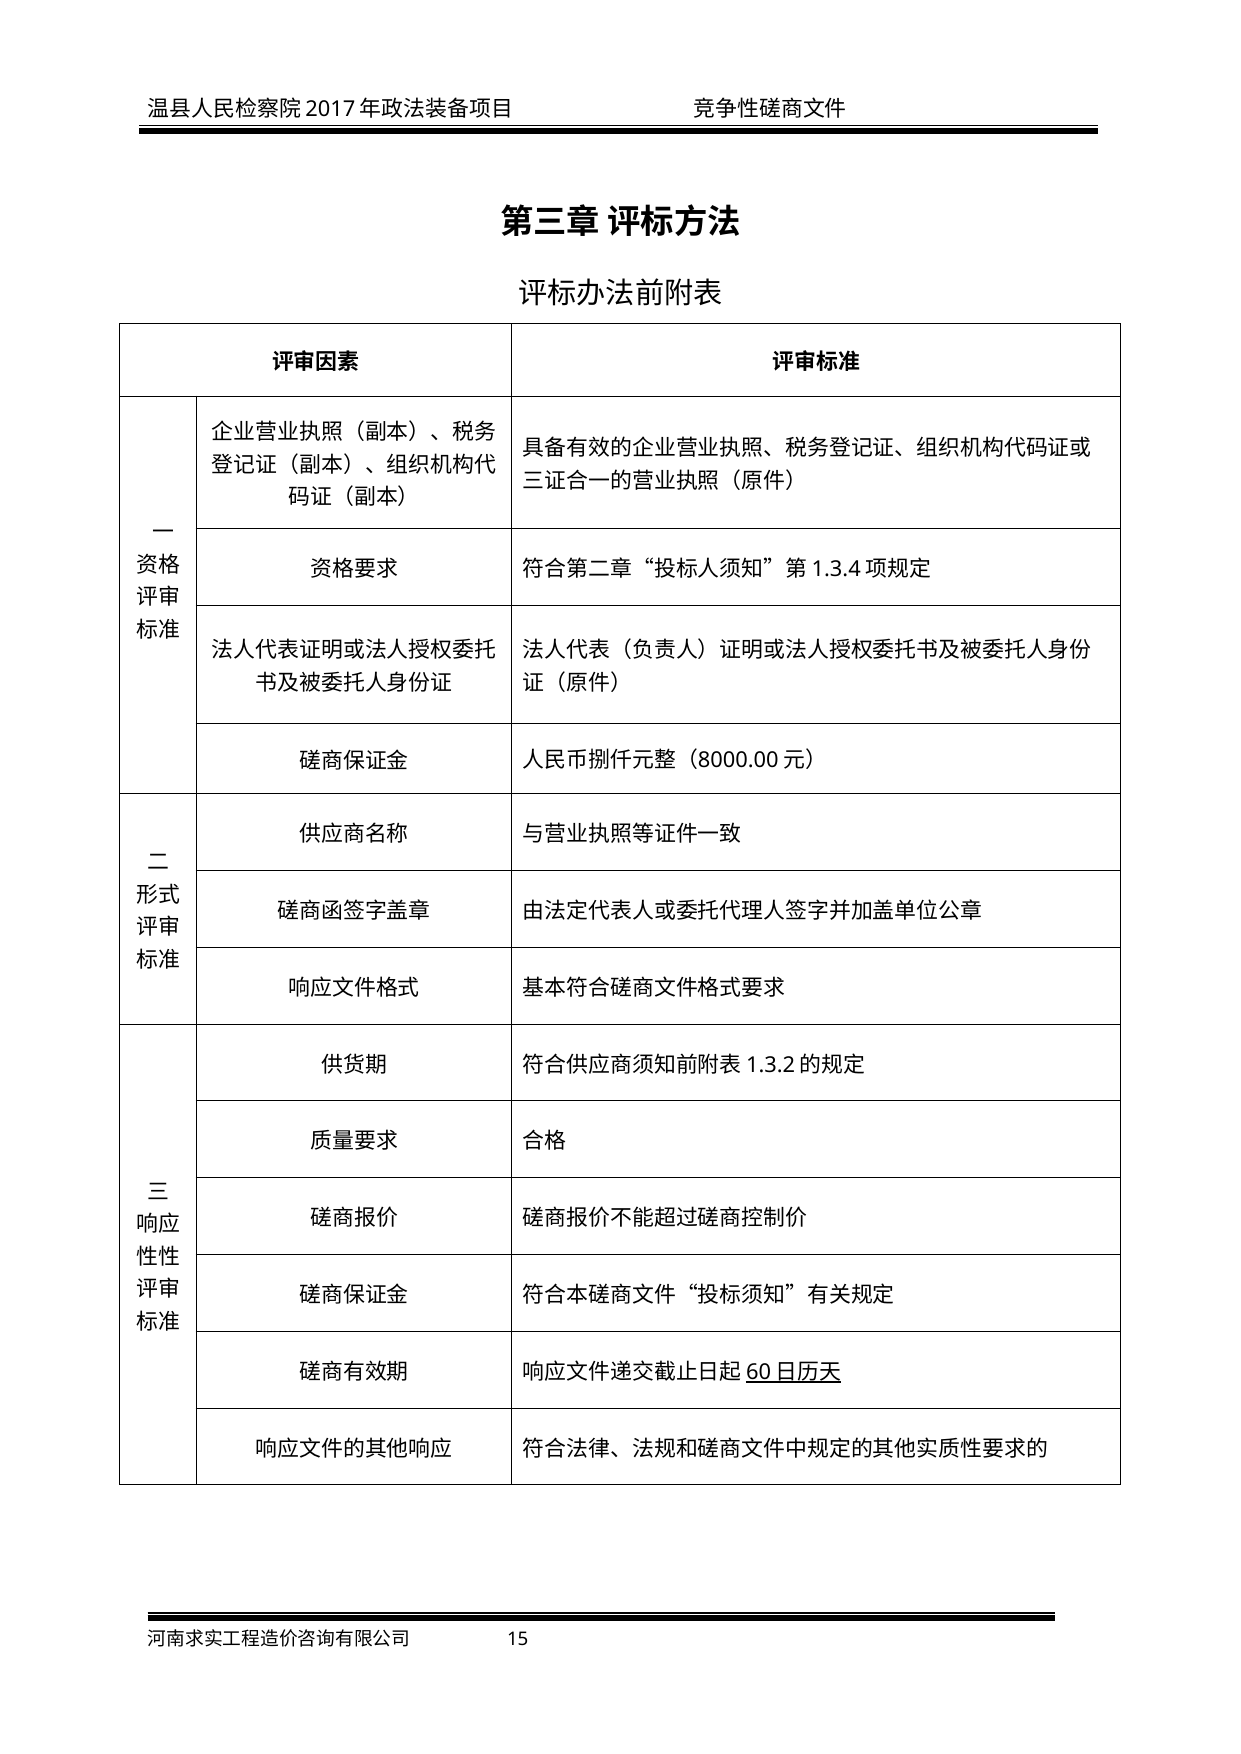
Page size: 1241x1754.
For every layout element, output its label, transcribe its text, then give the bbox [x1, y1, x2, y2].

table_cell 资格要求 [197, 529, 511, 605]
table_header 评审标准 [512, 324, 1120, 396]
table_cell 符合本磋商文件“投标须知”有关规定 [512, 1255, 1120, 1331]
table_cell 符合第二章“投标人须知”第1.3.4项规定 [512, 529, 1120, 605]
table_cell 符合法律、法规和磋商文件中规定的其他实质性要求的 [512, 1409, 1120, 1484]
table_cell 法人代表（负责人）证明或法人授权委托书及被委托人身份证（原件） [512, 606, 1120, 722]
table_cell 质量要求 [197, 1101, 511, 1177]
table_cell 法人代表证明或法人授权委托书及被委托人身份证 [197, 606, 511, 722]
table_cell 合格 [512, 1101, 1120, 1177]
table_cell 响应文件的其他响应 [197, 1409, 511, 1484]
table_cell 二 形式评审标准 [120, 794, 196, 1024]
table_cell 一资格评审标准 [120, 397, 196, 793]
table_cell 具备有效的企业营业执照、税务登记证、组织机构代码证或三证合一的营业执照（原件） [512, 397, 1120, 528]
table_cell 磋商保证金 [197, 1255, 511, 1331]
table_cell 由法定代表人或委托代理人签字并加盖单位公章 [512, 871, 1120, 947]
table_cell 磋商函签字盖章 [197, 871, 511, 947]
table_cell 响应文件格式 [197, 948, 511, 1024]
table_cell 人民币捌仟元整（8000.00元） [512, 724, 1120, 793]
table_cell 供货期 [197, 1025, 511, 1100]
table_cell 企业营业执照（副本）、税务登记证（副本）、组织机构代码证（副本） [197, 397, 511, 528]
table_cell 磋商报价不能超过磋商控制价 [512, 1178, 1120, 1254]
table_header 评审因素 [120, 324, 511, 396]
title 第三章 评标方法 [148, 187, 1093, 252]
table_cell 磋商有效期 [197, 1332, 511, 1407]
table_cell 三 响应性性评审标准 [120, 1025, 196, 1484]
table_cell 符合供应商须知前附表1.3.2的规定 [512, 1025, 1120, 1100]
table_cell 与营业执照等证件一致 [512, 794, 1120, 870]
table_cell 基本符合磋商文件格式要求 [512, 948, 1120, 1024]
table_cell 磋商报价 [197, 1178, 511, 1254]
text 评标办法前附表 [148, 258, 1093, 323]
table_cell 供应商名称 [197, 794, 511, 870]
table_cell 响应文件递交截止日起60日历天 [512, 1332, 1120, 1407]
table_cell 磋商保证金 [197, 724, 511, 793]
